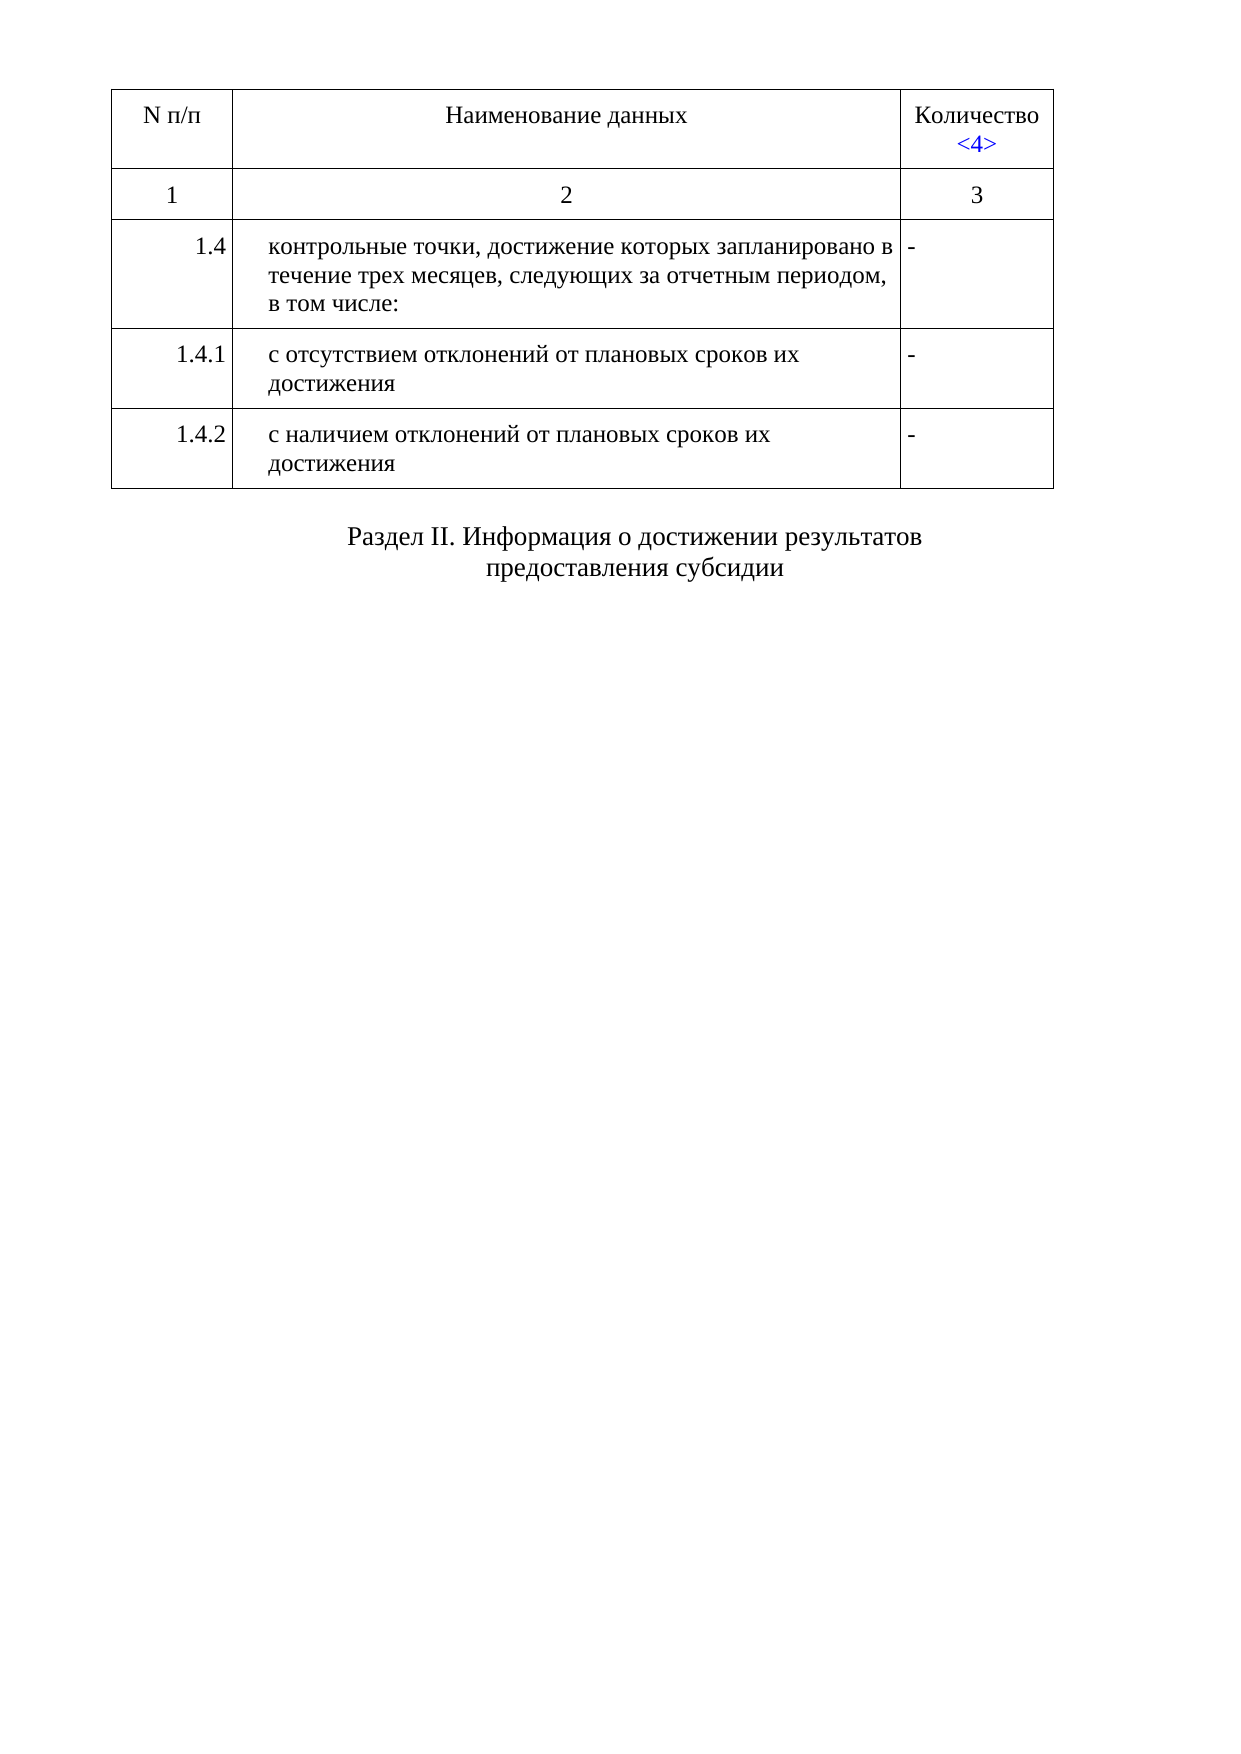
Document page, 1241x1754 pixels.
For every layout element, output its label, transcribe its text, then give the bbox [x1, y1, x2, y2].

table_cell 1 [112, 169, 232, 219]
table_cell контрольные точки, достижение которых запланировано в течение трех месяцев, следующих за отчетным периодом, в том числе: [233, 220, 900, 328]
table_header Наименование данных [233, 90, 900, 168]
table_cell - [901, 329, 1053, 408]
table_cell 1.4.1 [112, 329, 232, 408]
table_cell с наличием отклонений от плановых сроков их достижения [233, 409, 900, 487]
table_cell 1.4 [112, 220, 232, 328]
table_cell - [901, 409, 1053, 487]
table_cell с отсутствием отклонений от плановых сроков их достижения [233, 329, 900, 408]
table_cell 3 [901, 169, 1053, 219]
table_header N п/п [112, 90, 232, 168]
table_header Количество <4> [901, 90, 1053, 168]
table_cell 1.4.2 [112, 409, 232, 487]
table_cell 2 [233, 169, 900, 219]
table_cell - [901, 220, 1053, 328]
text Раздел II. Информация о достижении результатов [118, 520, 1152, 551]
text предоставления субсидии [118, 551, 1152, 582]
